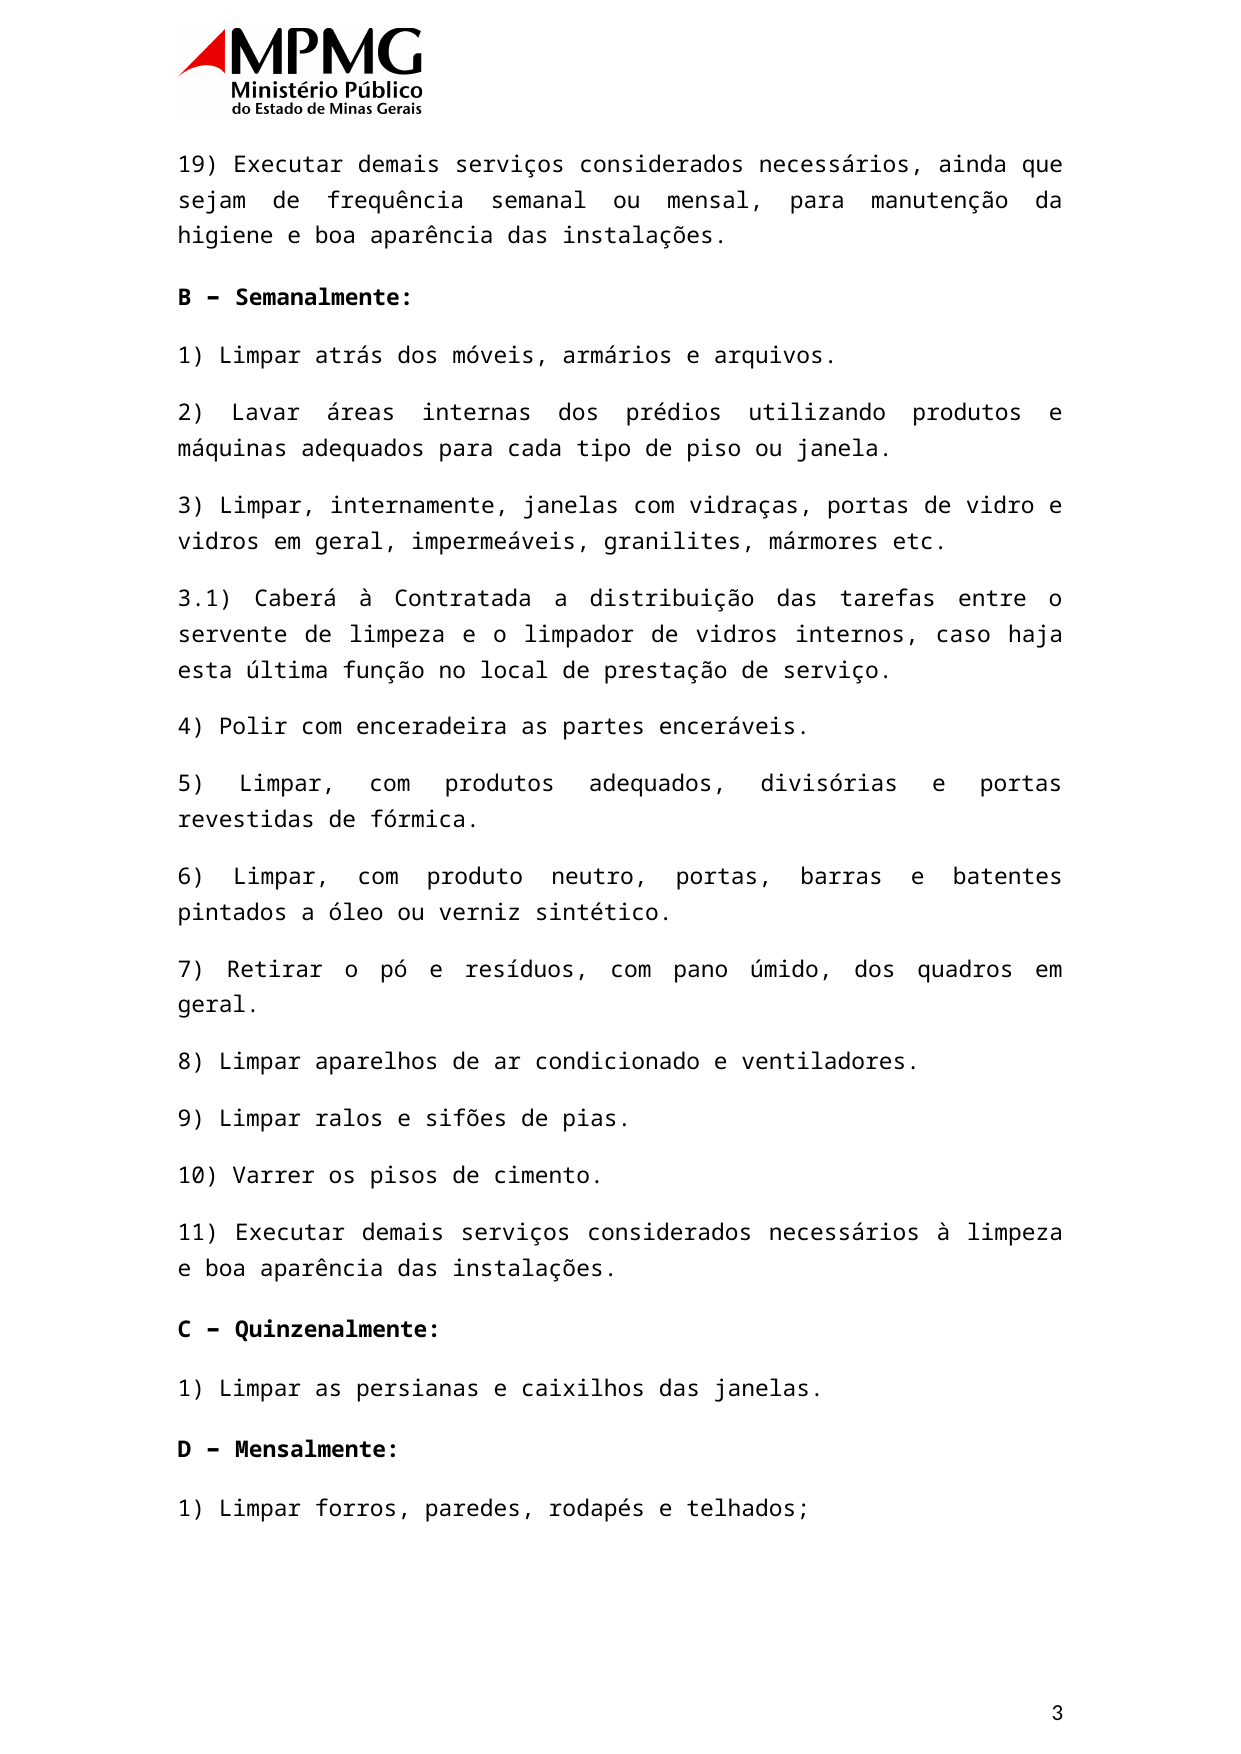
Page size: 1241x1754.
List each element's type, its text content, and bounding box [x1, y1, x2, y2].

text D – Mensalmente: [177, 1428, 1063, 1465]
text 1) Limpar as persianas e caixilhos das janelas. [177, 1371, 1063, 1403]
text 8) Limpar aparelhos de ar condicionado e ventiladores. [177, 1045, 1063, 1076]
text 3.1) Caberá à Contratada a distribuição das tarefas entre o servente de limpeza e o limpador de vidros internos, caso haja esta última função no local de prestação de serviço. [177, 582, 1063, 685]
text C – Quinzenalmente: [177, 1308, 1063, 1345]
text 19) Executar demais serviços considerados necessários, ainda que sejam de frequência semanal ou mensal, para manutenção da higiene e boa aparência das instalações. [177, 148, 1063, 251]
text 1) Limpar forros, paredes, rodapés e telhados; [177, 1491, 1063, 1523]
picture [177, 28, 423, 114]
text 6) Limpar, com produto neutro, portas, barras e batentes pintados a óleo ou verniz sintético. [177, 860, 1063, 927]
text 11) Executar demais serviços considerados necessários à limpeza e boa aparência das instalações. [177, 1216, 1063, 1283]
text 3) Limpar, internamente, janelas com vidraças, portas de vidro e vidros em geral, impermeáveis, granilites, mármores etc. [177, 489, 1063, 556]
text 10) Varrer os pisos de cimento. [177, 1159, 1063, 1190]
text 7) Retirar o pó e resíduos, com pano úmido, dos quadros em geral. [177, 952, 1063, 1020]
text 9) Limpar ralos e sifões de pias. [177, 1102, 1063, 1133]
text 1) Limpar atrás dos móveis, armários e arquivos. [177, 339, 1063, 371]
text 2) Lavar áreas internas dos prédios utilizando produtos e máquinas adequados para cada tipo de piso ou janela. [177, 396, 1063, 463]
text 4) Polir com enceradeira as partes enceráveis. [177, 710, 1063, 742]
text B – Semanalmente: [177, 276, 1063, 313]
text 5) Limpar, com produtos adequados, divisórias e portas revestidas de fórmica. [177, 767, 1063, 834]
